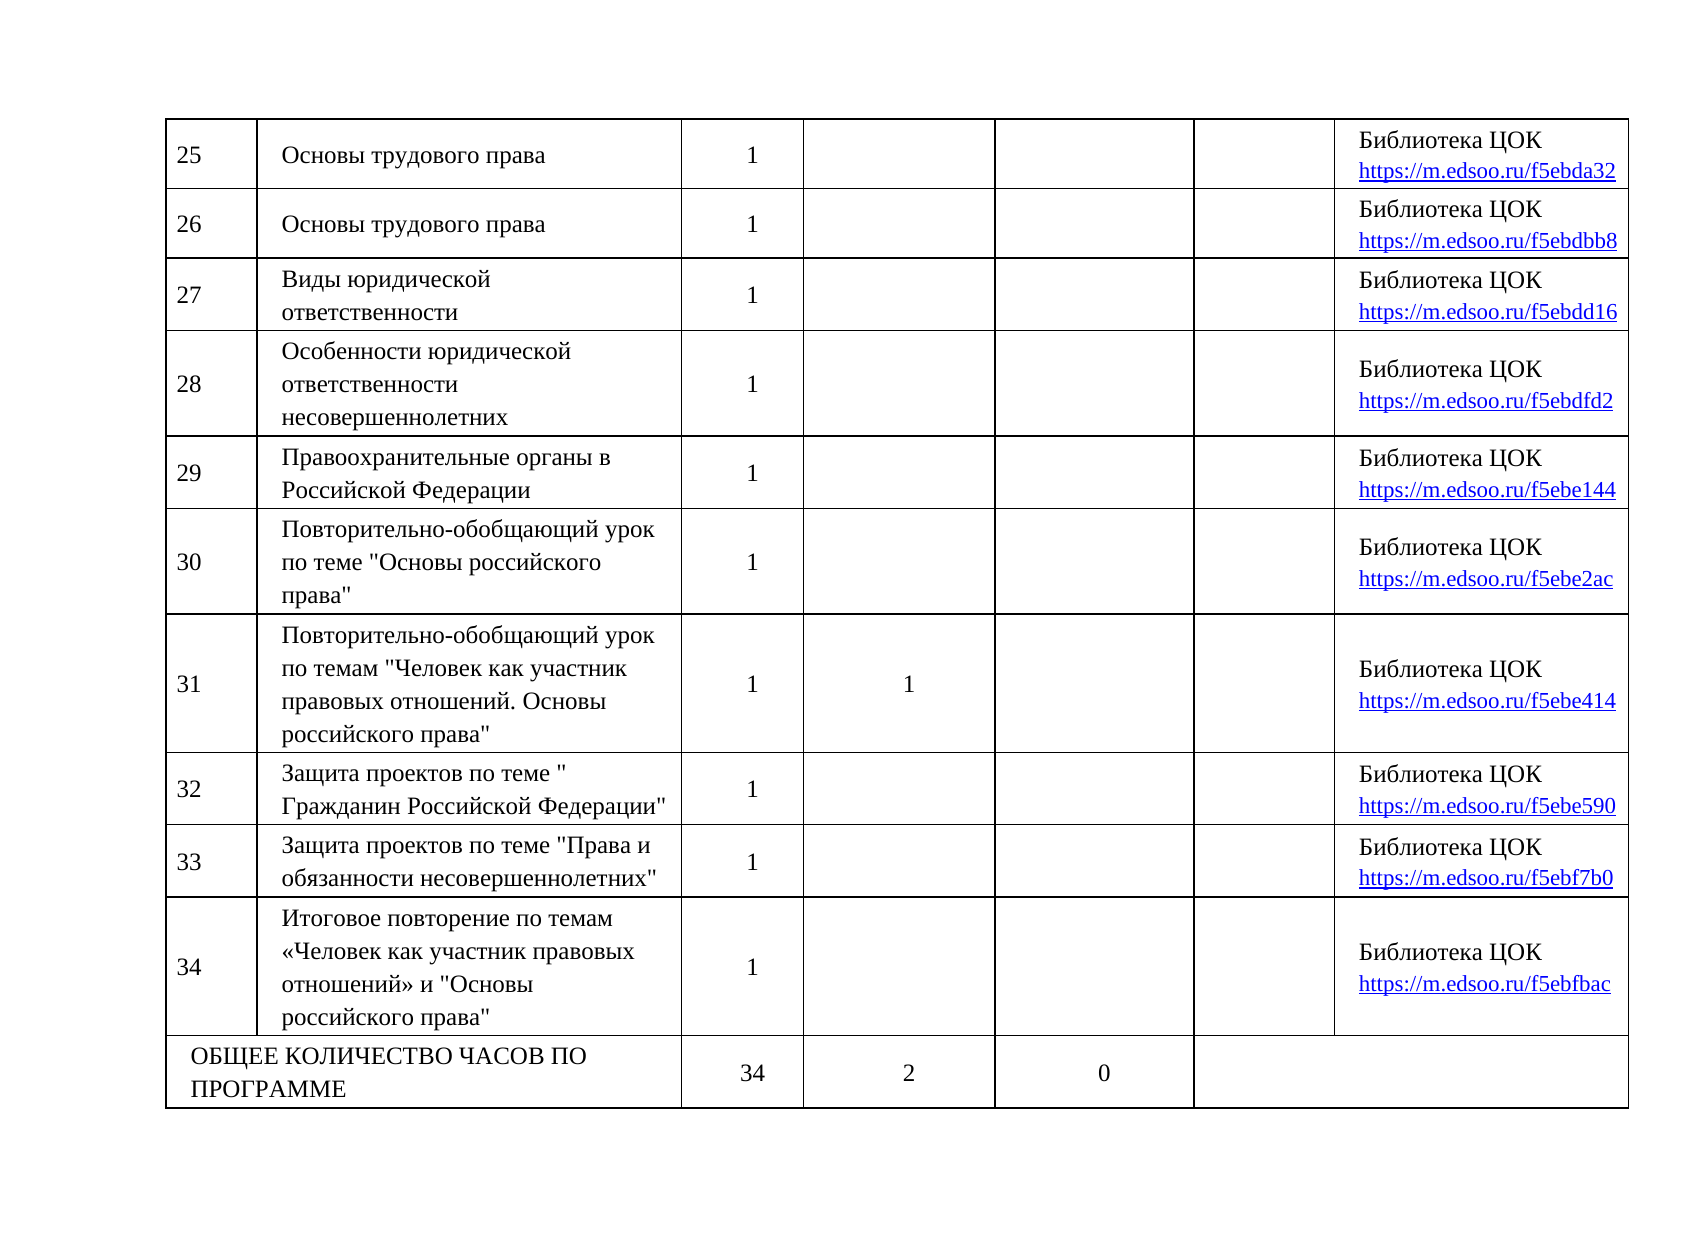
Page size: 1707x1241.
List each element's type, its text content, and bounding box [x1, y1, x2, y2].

table_cell [804, 331, 994, 435]
table_cell [996, 753, 1193, 824]
table_cell 26 [167, 189, 256, 257]
table_cell [996, 437, 1193, 507]
table_cell Библиотека ЦОК https://m.edsoo.ru/f5ebe414 [1335, 615, 1628, 751]
table_cell [996, 825, 1193, 896]
table_cell [1195, 331, 1334, 435]
table_cell [996, 189, 1193, 257]
table_cell [996, 509, 1193, 613]
table_cell 1 [682, 825, 803, 896]
table_cell 30 [167, 509, 256, 613]
table_cell 27 [167, 259, 256, 330]
table_cell Защита проектов по теме "Права и обязанности несовершеннолетних" [258, 825, 681, 896]
table_cell [1195, 509, 1334, 613]
table_cell [804, 437, 994, 507]
table_cell 1 [682, 259, 803, 330]
table_cell [996, 615, 1193, 751]
table_cell Основы трудового права [258, 120, 681, 188]
table_cell Библиотека ЦОК https://m.edsoo.ru/f5ebdd16 [1335, 259, 1628, 330]
table_cell 29 [167, 437, 256, 507]
table_cell Защита проектов по теме " Гражданин Российской Федерации" [258, 753, 681, 824]
table_cell 1 [682, 753, 803, 824]
table_cell 1 [682, 120, 803, 188]
table_cell Повторительно-обобщающий урок по теме "Основы российского права" [258, 509, 681, 613]
table_cell 1 [682, 189, 803, 257]
table_cell 1 [682, 331, 803, 435]
table_cell Повторительно-обобщающий урок по темам "Человек как участник правовых отношений. Основы российского права" [258, 615, 681, 751]
table_cell 1 [682, 615, 803, 751]
table_cell 34 [682, 1036, 803, 1107]
table_cell [1195, 437, 1334, 507]
table_cell Правоохранительные органы в Российской Федерации [258, 437, 681, 507]
table_cell 1 [682, 509, 803, 613]
table_cell [1195, 189, 1334, 257]
table_cell 0 [996, 1036, 1193, 1107]
table_cell 2 [804, 1036, 994, 1107]
table_cell [804, 189, 994, 257]
table_cell Библиотека ЦОК https://m.edsoo.ru/f5ebe590 [1335, 753, 1628, 824]
table_cell 25 [167, 120, 256, 188]
table_cell [1195, 898, 1334, 1034]
table_cell 31 [167, 615, 256, 751]
table_cell 1 [682, 437, 803, 507]
table_cell Библиотека ЦОК https://m.edsoo.ru/f5ebdbb8 [1335, 189, 1628, 257]
table_cell [804, 259, 994, 330]
table_cell [996, 120, 1193, 188]
table_cell 1 [804, 615, 994, 751]
table_cell 32 [167, 753, 256, 824]
table_cell [996, 259, 1193, 330]
table_cell [1195, 120, 1334, 188]
table_cell [996, 331, 1193, 435]
table_cell Виды юридической ответственности [258, 259, 681, 330]
table_cell ОБЩЕЕ КОЛИЧЕСТВО ЧАСОВ ПО ПРОГРАММЕ [167, 1036, 681, 1107]
table_cell Библиотека ЦОК https://m.edsoo.ru/f5ebe144 [1335, 437, 1628, 507]
table_cell 28 [167, 331, 256, 435]
table_cell Библиотека ЦОК https://m.edsoo.ru/f5ebe2ac [1335, 509, 1628, 613]
table_cell [804, 898, 994, 1034]
table_cell 33 [167, 825, 256, 896]
table_cell [1195, 1036, 1628, 1107]
table_cell 34 [167, 898, 256, 1034]
table_cell [804, 753, 994, 824]
table_cell Библиотека ЦОК https://m.edsoo.ru/f5ebda32 [1335, 120, 1628, 188]
table_cell Библиотека ЦОК https://m.edsoo.ru/f5ebfbac [1335, 898, 1628, 1034]
table_cell [996, 898, 1193, 1034]
table_cell [804, 509, 994, 613]
table_cell [1195, 259, 1334, 330]
table_cell Основы трудового права [258, 189, 681, 257]
table_cell Особенности юридической ответственности несовершеннолетних [258, 331, 681, 435]
table_cell [1195, 825, 1334, 896]
table_cell [1195, 615, 1334, 751]
table_cell Библиотека ЦОК https://m.edsoo.ru/f5ebdfd2 [1335, 331, 1628, 435]
table_cell Итоговое повторение по темам «Человек как участник правовых отношений» и "Основы российского права" [258, 898, 681, 1034]
table_cell [804, 120, 994, 188]
table_cell Библиотека ЦОК https://m.edsoo.ru/f5ebf7b0 [1335, 825, 1628, 896]
table_cell [1195, 753, 1334, 824]
table_cell [804, 825, 994, 896]
table_cell 1 [682, 898, 803, 1034]
